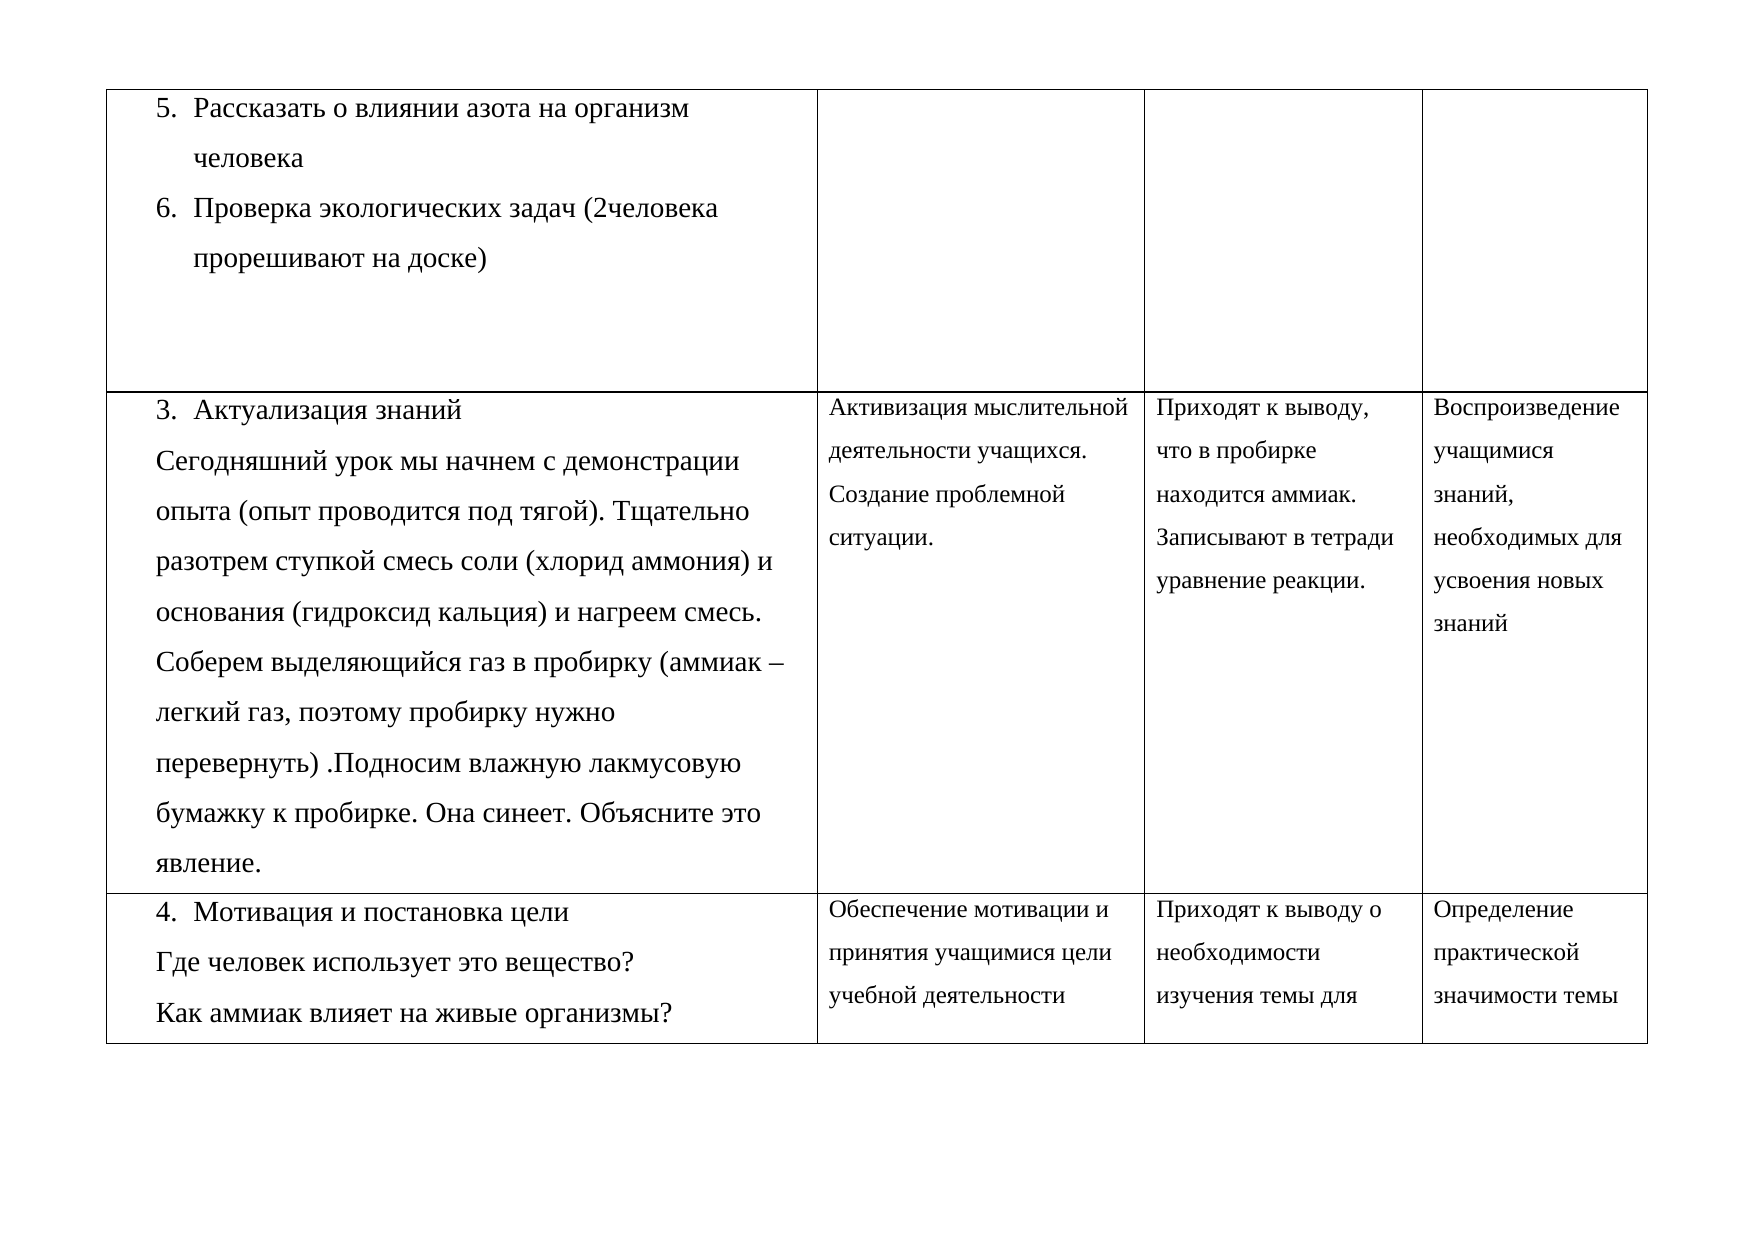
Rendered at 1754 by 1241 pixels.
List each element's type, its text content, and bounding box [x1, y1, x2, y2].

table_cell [1423, 90, 1647, 391]
table_cell Активизация мыслительной деятельности учащихся. Создание проблемной ситуации. [818, 393, 1144, 893]
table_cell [818, 894, 1144, 1043]
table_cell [1145, 894, 1422, 1043]
table_cell Воспроизведение учащимися знаний, необходимых для усвоения новых знаний [1423, 393, 1647, 893]
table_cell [1145, 90, 1422, 391]
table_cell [107, 894, 817, 1043]
table_cell Приходят к выводу, что в пробирке находится аммиак. Записывают в тетради уравнение реакции. [1145, 393, 1422, 893]
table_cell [107, 90, 817, 391]
table_cell Актуализация знаний Сегодняшний урок мы начнем с демонстрации опыта (опыт проводится под тягой). Тщательно разотрем ступкой смесь соли (хлорид аммония) и основания (гидроксид кальция) и нагреем смесь. Соберем выделяющийся газ в пробирку (аммиак – легкий газ, поэтому пробирку нужно перевернуть) .Подносим влажную лакмусовую бумажку к пробирке. Она синеет. Объясните это явление. [107, 393, 817, 893]
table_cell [1423, 894, 1647, 1043]
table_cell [818, 90, 1144, 391]
